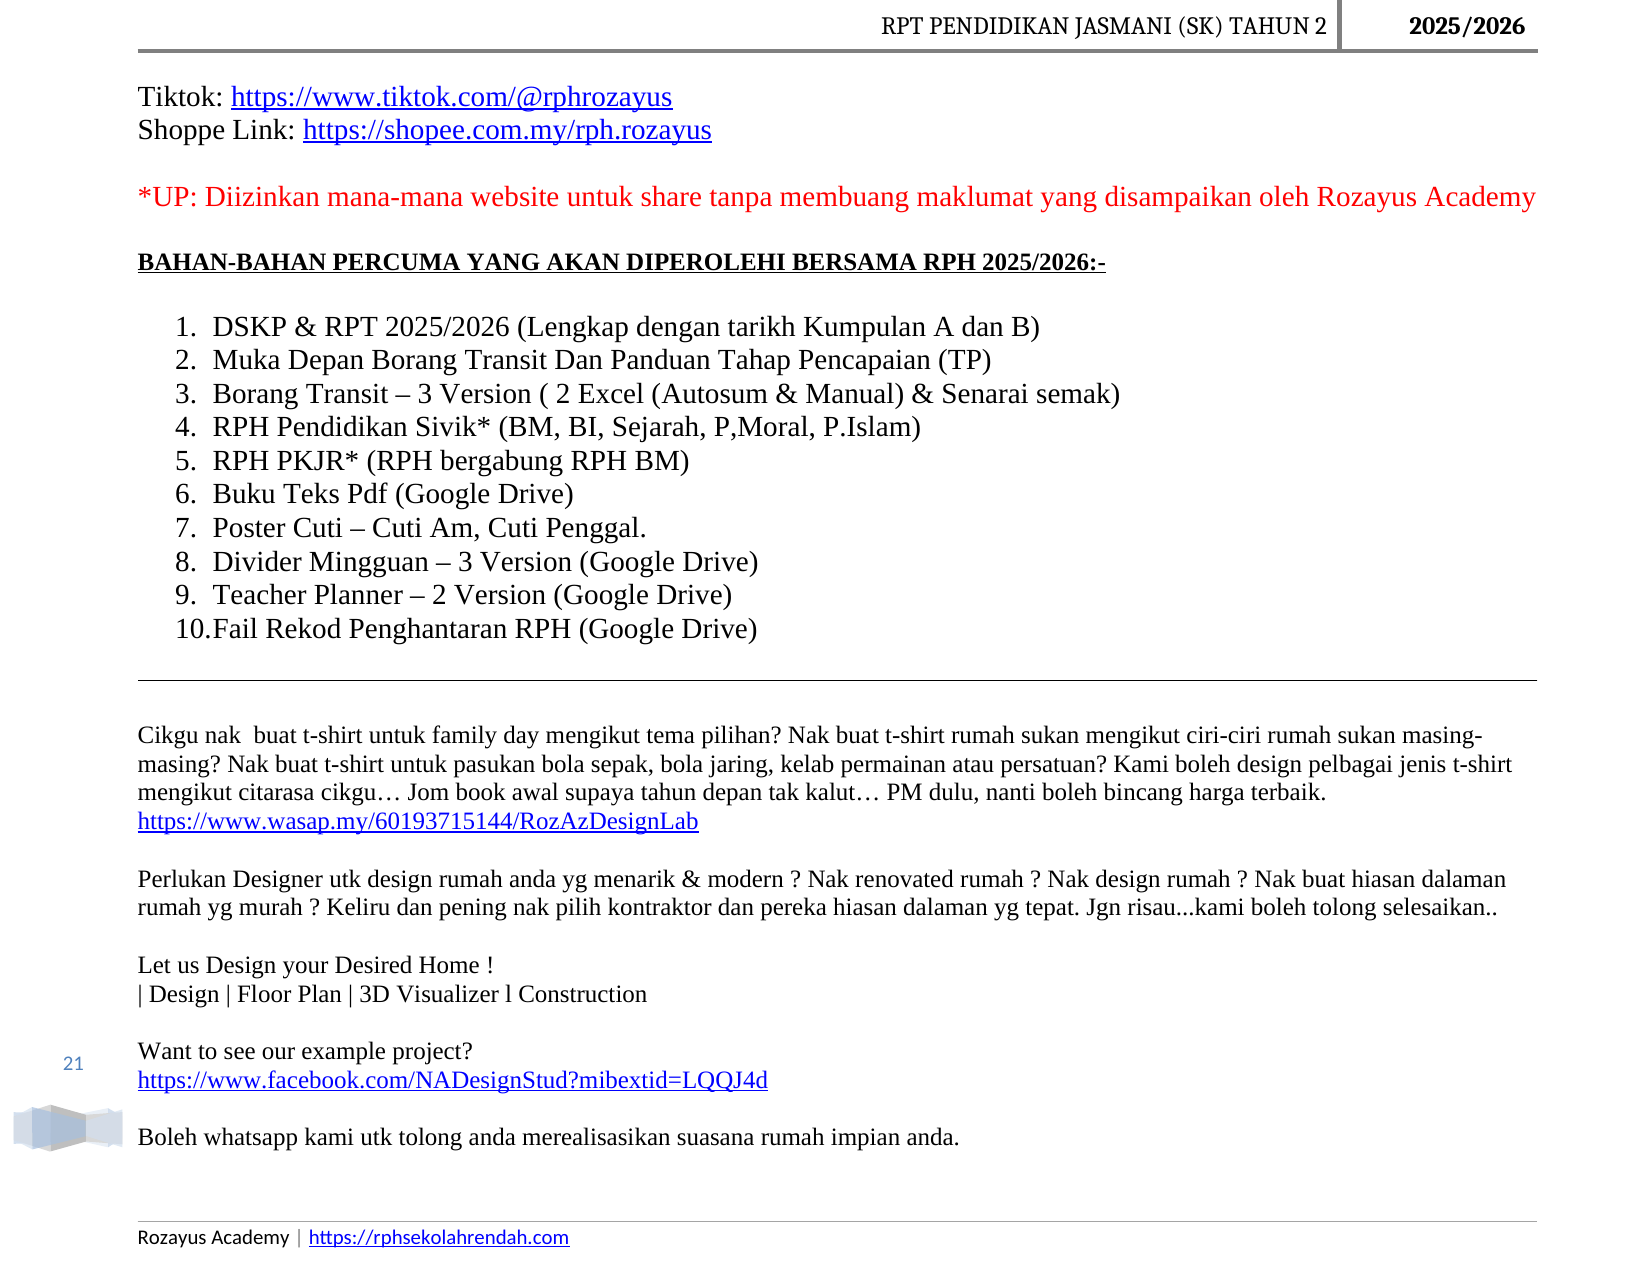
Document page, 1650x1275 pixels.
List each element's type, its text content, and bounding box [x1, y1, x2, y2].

list RPH Pendidikan Sivik* (BM, BI, Sejarah, P,Moral, P.Islam) [175, 409, 1537, 443]
text *UP: Diizinkan mana-mana website untuk share tanpa membuang maklumat yang disampaikan oleh Rozayus Academy [137, 179, 1537, 213]
text Let us Design your Desired Home ! [137, 950, 1537, 979]
text Want to see our example project? [137, 1036, 1537, 1065]
list Borang Transit – 3 Version ( 2 Excel (Autosum & Manual) & Senarai semak) [175, 376, 1537, 409]
text Shoppe Link: https://shopee.com.my/rph.rozayus [137, 112, 1537, 146]
list Buku Teks Pdf (Google Drive) [175, 477, 1537, 510]
list Fail Rekod Penghantaran RPH (Google Drive) [175, 611, 1537, 644]
text Tiktok: https://www.tiktok.com/@rphrozayus [137, 79, 1537, 112]
text | Design | Floor Plan | 3D Visualizer l Construction [137, 979, 1537, 1007]
text https://www.facebook.com/NADesignStud?mibextid=LQQJ4d [137, 1065, 1537, 1094]
text Cikgu nak buat t-shirt untuk family day mengikut tema pilihan? Nak buat t-shirt rumah sukan mengikut ciri-ciri rumah sukan masing-masing? Nak buat t-shirt untuk pasukan bola sepak, bola jaring, kelab permainan atau persatuan? Kami boleh design pelbagai jenis t-shirt mengikut citarasa cikgu… Jom book awal supaya tahun depan tak kalut… PM dulu, nanti boleh bincang harga terbaik. https://www.wasap.my/60193715144/RozAzDesignLab [137, 720, 1537, 835]
text Boleh whatsapp kami utk tolong anda merealisasikan suasana rumah impian anda. [137, 1122, 1537, 1151]
list RPH PKJR* (RPH bergabung RPH BM) [175, 443, 1537, 477]
text Perlukan Designer utk design rumah anda yg menarik & modern ? Nak renovated rumah ? Nak design rumah ? Nak buat hiasan dalaman rumah yg murah ? Keliru dan pening nak pilih kontraktor dan pereka hiasan dalaman yg tepat. Jgn risau...kami boleh tolong selesaikan.. [137, 864, 1537, 921]
text BAHAN-BAHAN PERCUMA YANG AKAN DIPEROLEHI BERSAMA RPH 2025/2026:- [137, 247, 1537, 275]
list Teacher Planner – 2 Version (Google Drive) [175, 577, 1537, 611]
list DSKP & RPT 2025/2026 (Lengkap dengan tarikh Kumpulan A dan B) [175, 309, 1537, 342]
list Muka Depan Borang Transit Dan Panduan Tahap Pencapaian (TP) [175, 342, 1537, 376]
list Divider Mingguan – 3 Version (Google Drive) [175, 544, 1537, 577]
list Poster Cuti – Cuti Am, Cuti Penggal. [175, 510, 1537, 544]
